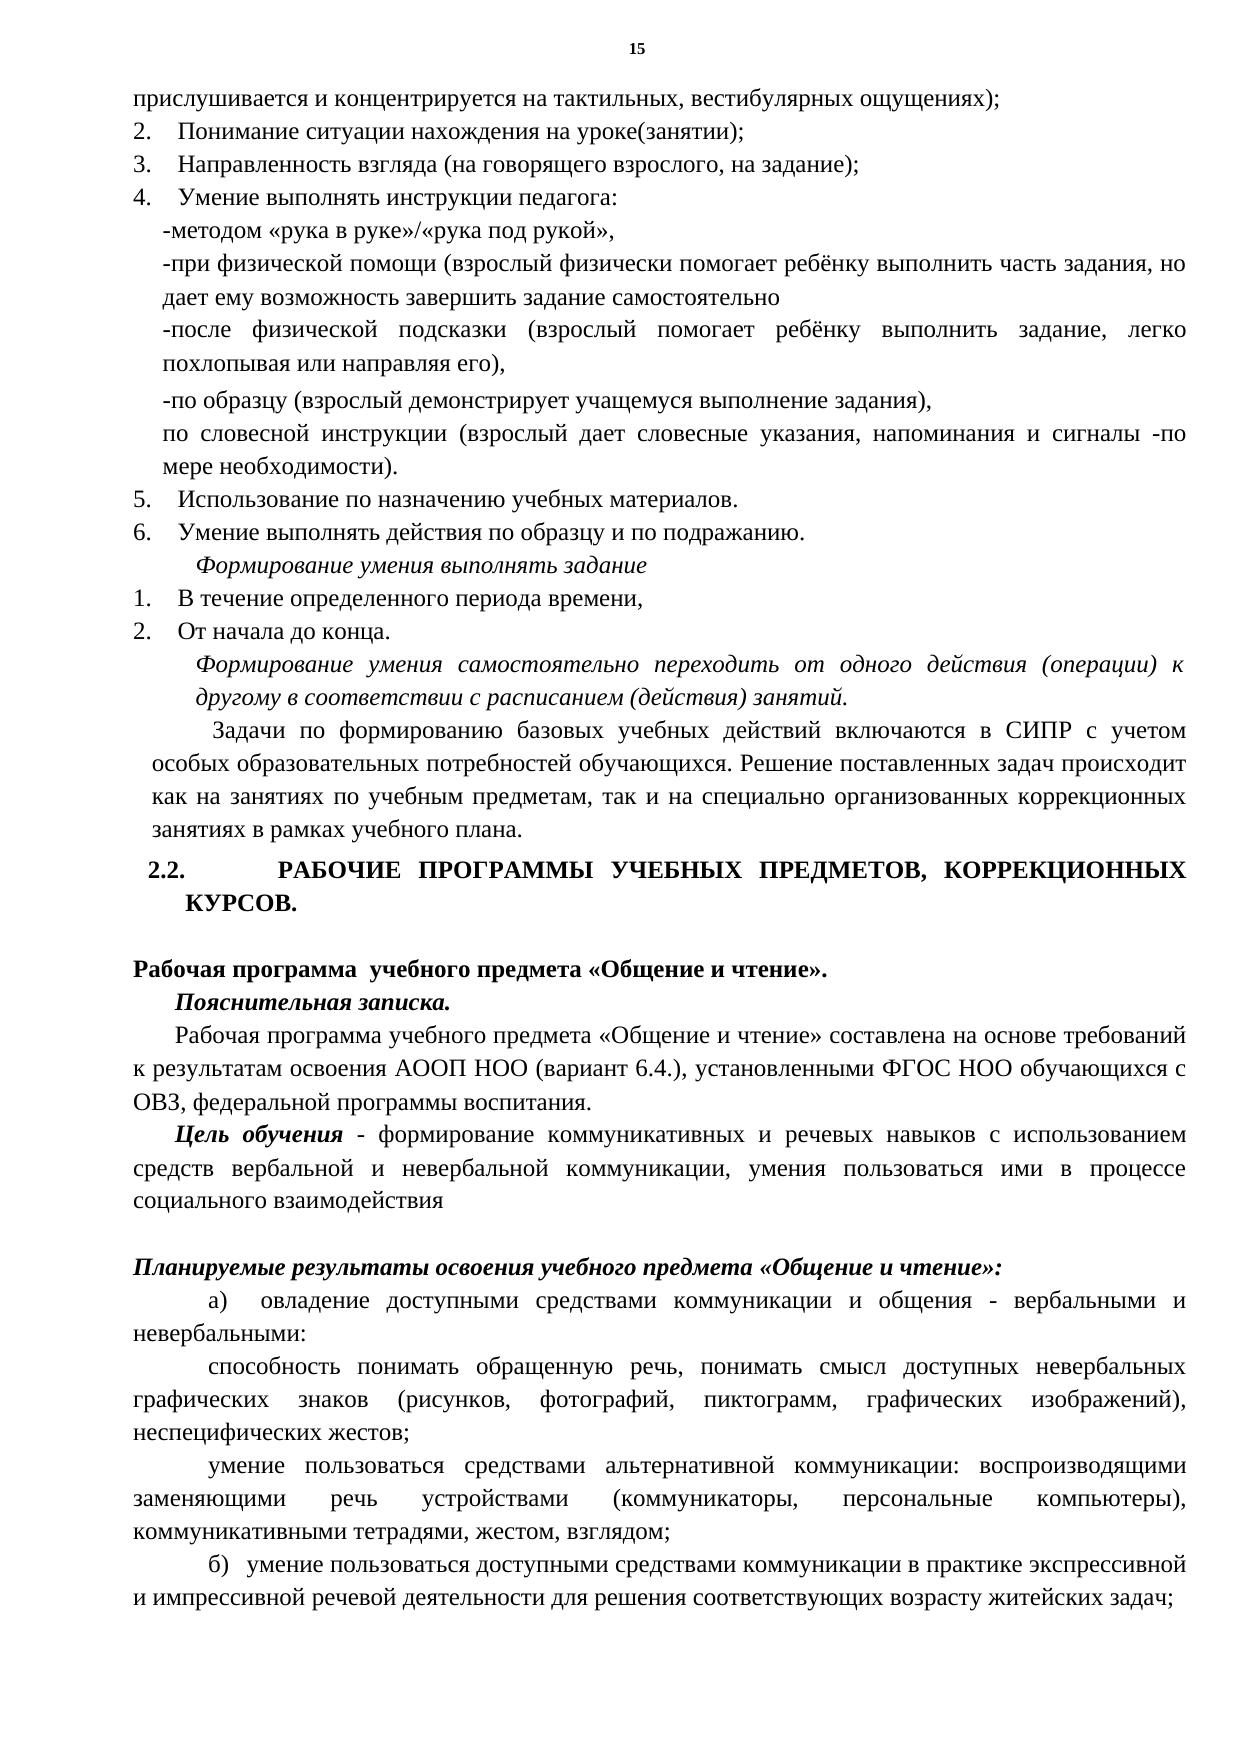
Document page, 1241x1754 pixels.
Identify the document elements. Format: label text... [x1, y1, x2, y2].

list В течение определенного периода времени, [133, 583, 1187, 612]
text -по образцу (взрослый демонстрирует учащемуся выполнение задания), [162, 385, 1187, 413]
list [133, 83, 1187, 112]
text Рабочая программа учебного предмета «Общение и чтение». [133, 954, 1187, 983]
list Использование по назначению учебных материалов. [133, 484, 1187, 513]
text -при физической помощи (взрослый физически помогает ребёнку выполнить часть задания, но дает ему возможность завершить задание самостоятельно [162, 248, 1187, 310]
text б) умение пользоваться доступными средствами коммуникации в практике экспрессивной и импрессивной речевой деятельности для решения соответствующих возрасту житейских задач; [133, 1549, 1187, 1611]
text Задачи по формированию базовых учебных действий включаются в СИПР с учетом особых образовательных потребностей обучающихся. Решение поставленных задач происходит как на занятиях по учебным предметам, так и на специально организованных коррекционных занятиях в рамках учебного плана. [152, 715, 1187, 843]
text Планируемые результаты освоения учебного предмета «Общение и чтение»: [133, 1252, 1187, 1280]
text умение пользоваться средствами альтернативной коммуникации: воспроизводящими заменяющими речь устройствами (коммуникаторы, персональные компьютеры), коммуникативными тетрадями, жестом, взглядом; [133, 1450, 1187, 1544]
list Умение выполнять инструкции педагога: [133, 182, 1187, 211]
list Умение выполнять действия по образцу и по подражанию. [133, 517, 1187, 546]
text по словесной инструкции (взрослый дает словесные указания, напоминания и сигналы -по мере необходимости). [162, 418, 1187, 479]
list Направленность взгляда (на говорящего взрослого, на задание); [133, 149, 1187, 178]
list От начала до конца. [133, 616, 1187, 645]
text а) овладение доступными средствами коммуникации и общения - вербальными и невербальными: [133, 1285, 1187, 1346]
text Формирование умения выполнять задание [133, 550, 1187, 579]
text Формирование умения самостоятельно переходить от одного действия (операции) к другому в соответствии с расписанием (действия) занятий. [195, 649, 1187, 711]
text Рабочая программа учебного предмета «Общение и чтение» составлена на основе требований к результатам освоения АООП НОО (вариант 6.4.), установленными ФГОС НОО обучающихся с ОВЗ, федеральной программы воспитания. [133, 1021, 1187, 1115]
list Понимание ситуации нахождения на уроке(занятии); [133, 116, 1187, 145]
list РАБОЧИЕ ПРОГРАММЫ УЧЕБНЫХ ПРЕДМЕТОВ, КОРРЕКЦИОННЫХ КУРСОВ. [148, 855, 1187, 917]
text способность понимать обращенную речь, понимать смысл доступных невербальных графических знаков (рисунков, фотографий, пиктограмм, графических изображений), неспецифических жестов; [133, 1351, 1187, 1446]
text -после физической подсказки (взрослый помогает ребёнку выполнить задание, легко похлопывая или направляя его), [162, 314, 1187, 376]
text -методом «рука в руке»/«рука под рукой», [162, 216, 1187, 244]
text Пояснительная записка. [133, 987, 1187, 1016]
text Цель обучения - формирование коммуникативных и речевых навыков с использованием средств вербальной и невербальной коммуникации, умения пользоваться ими в процессе социального взаимодействия [133, 1119, 1187, 1214]
